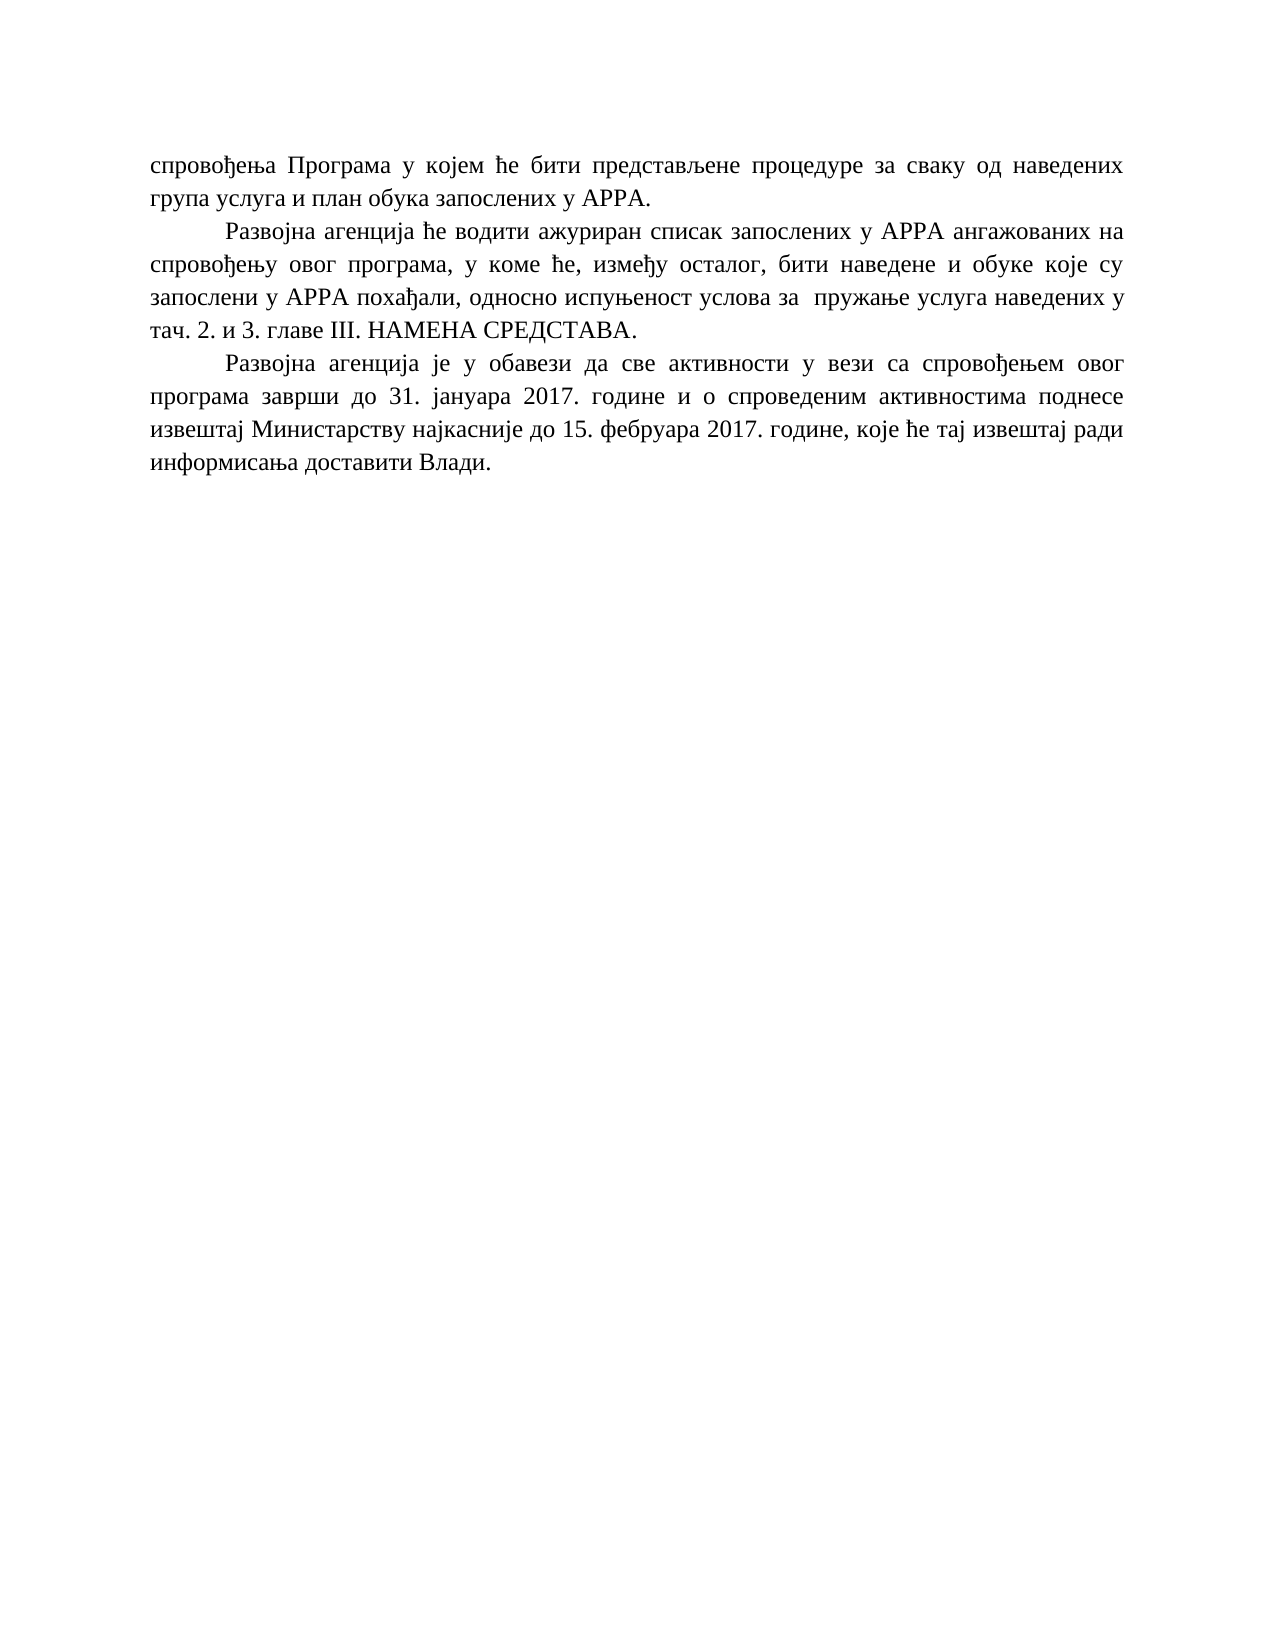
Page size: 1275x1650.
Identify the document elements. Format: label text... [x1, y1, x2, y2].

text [150, 150, 1125, 212]
text Развојна агенција ће водити ажуриран списак запослених у АРРА ангажованих на спровођењу овог програма, у коме ће, између осталог, бити наведене и обуке које су запослени у АРРА похађали, односно испуњеност услова за пружање услуга наведених у тач. 2. и 3. главе III. НАМЕНА СРЕДСТАВА. [150, 216, 1125, 344]
text Развојна агенција је у обавези да све активности у вези са спровођењем овог програма заврши до 31. јануара 2017. године и о спроведеним активностима поднесе извештај Министарству најкасније до 15. фебруара 2017. године, које ће тај извештај ради информисања доставити Влади. [150, 348, 1125, 476]
